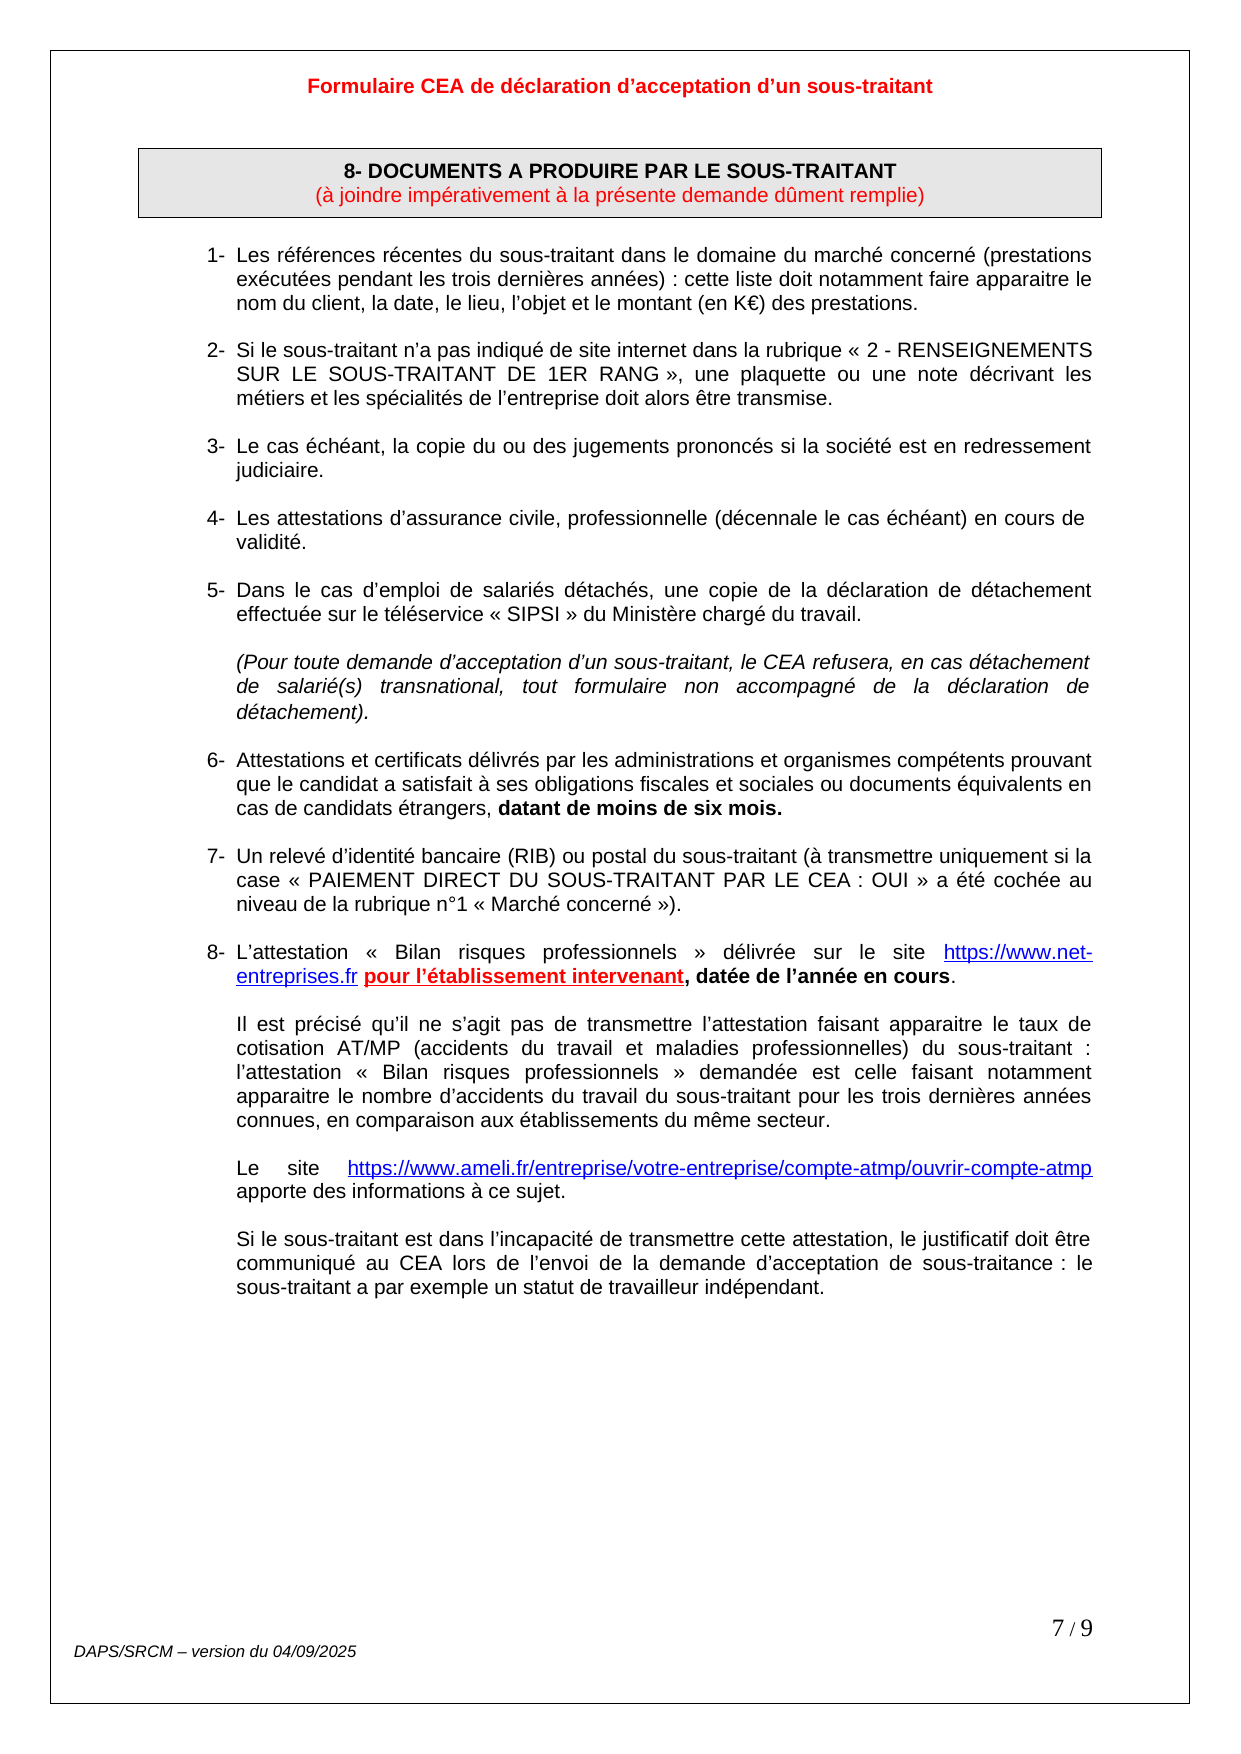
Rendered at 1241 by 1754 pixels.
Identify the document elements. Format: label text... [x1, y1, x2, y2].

list Si le sous-traitant est dans l’incapacité de transmettre cette attestation, le justificatif doit être communiqué au CEA lors de l’envoi de la demande d’acceptation de sous-traitance : le sous-traitant a par exemple un statut de travailleur indépendant. [236, 1227, 1093, 1299]
list Si le sous-traitant n’a pas indiqué de site internet dans la rubrique « 2 - RENSEIGNEMENTS SUR LE SOUS-TRAITANT DE 1ER RANG », une plaquette ou une note décrivant les métiers et les spécialités de l’entreprise doit alors être transmise. [207, 338, 1093, 410]
text 8- DOCUMENTS A PRODUIRE PAR LE SOUS-TRAITANT [139, 149, 1101, 172]
list Il est précisé qu’il ne s’agit pas de transmettre l’attestation faisant apparaitre le taux de cotisation AT/MP (accidents du travail et maladies professionnelles) du sous-traitant : l’attestation « Bilan risques professionnels » demandée est celle faisant notamment apparaitre le nombre d’accidents du travail du sous-traitant pour les trois dernières années connues, en comparaison aux établissements du même secteur. [236, 1012, 1093, 1131]
text (Pour toute demande d’acceptation d’un sous-traitant, le CEA refusera, en cas détachement de salarié(s) transnational, tout formulaire non accompagné de la déclaration de détachement). [236, 650, 1093, 724]
list Le site https://www.ameli.fr/entreprise/votre-entreprise/compte-atmp/ouvrir-compte-atmp apporte des informations à ce sujet. [236, 1155, 1093, 1203]
list Un relevé d’identité bancaire (RIB) ou postal du sous-traitant (à transmettre uniquement si la case « PAIEMENT DIRECT DU SOUS-TRAITANT PAR LE CEA : OUI » a été cochée au niveau de la rubrique n°1 « Marché concerné »). [207, 844, 1093, 916]
list Dans le cas d’emploi de salariés détachés, une copie de la déclaration de détachement effectuée sur le téléservice « SIPSI » du Ministère chargé du travail. [207, 578, 1093, 626]
text (à joindre impérativement à la présente demande dûment remplie) [139, 172, 1101, 217]
list L’attestation « Bilan risques professionnels » délivrée sur le site https://www.net-entreprises.fr pour l’établissement intervenant, datée de l’année en cours. [207, 940, 1093, 988]
list Les références récentes du sous-traitant dans le domaine du marché concerné (prestations exécutées pendant les trois dernières années) : cette liste doit notamment faire apparaitre le nom du client, la date, le lieu, l’objet et le montant (en K€) des prestations. [207, 242, 1093, 314]
list Les attestations d’assurance civile, professionnelle (décennale le cas échéant) en cours de validité. [207, 506, 1093, 554]
list Attestations et certificats délivrés par les administrations et organismes compétents prouvant que le candidat a satisfait à ses obligations fiscales et sociales ou documents équivalents en cas de candidats étrangers, datant de moins de six mois. [207, 748, 1093, 820]
list Le cas échéant, la copie du ou des jugements prononcés si la société est en redressement judiciaire. [207, 434, 1093, 482]
